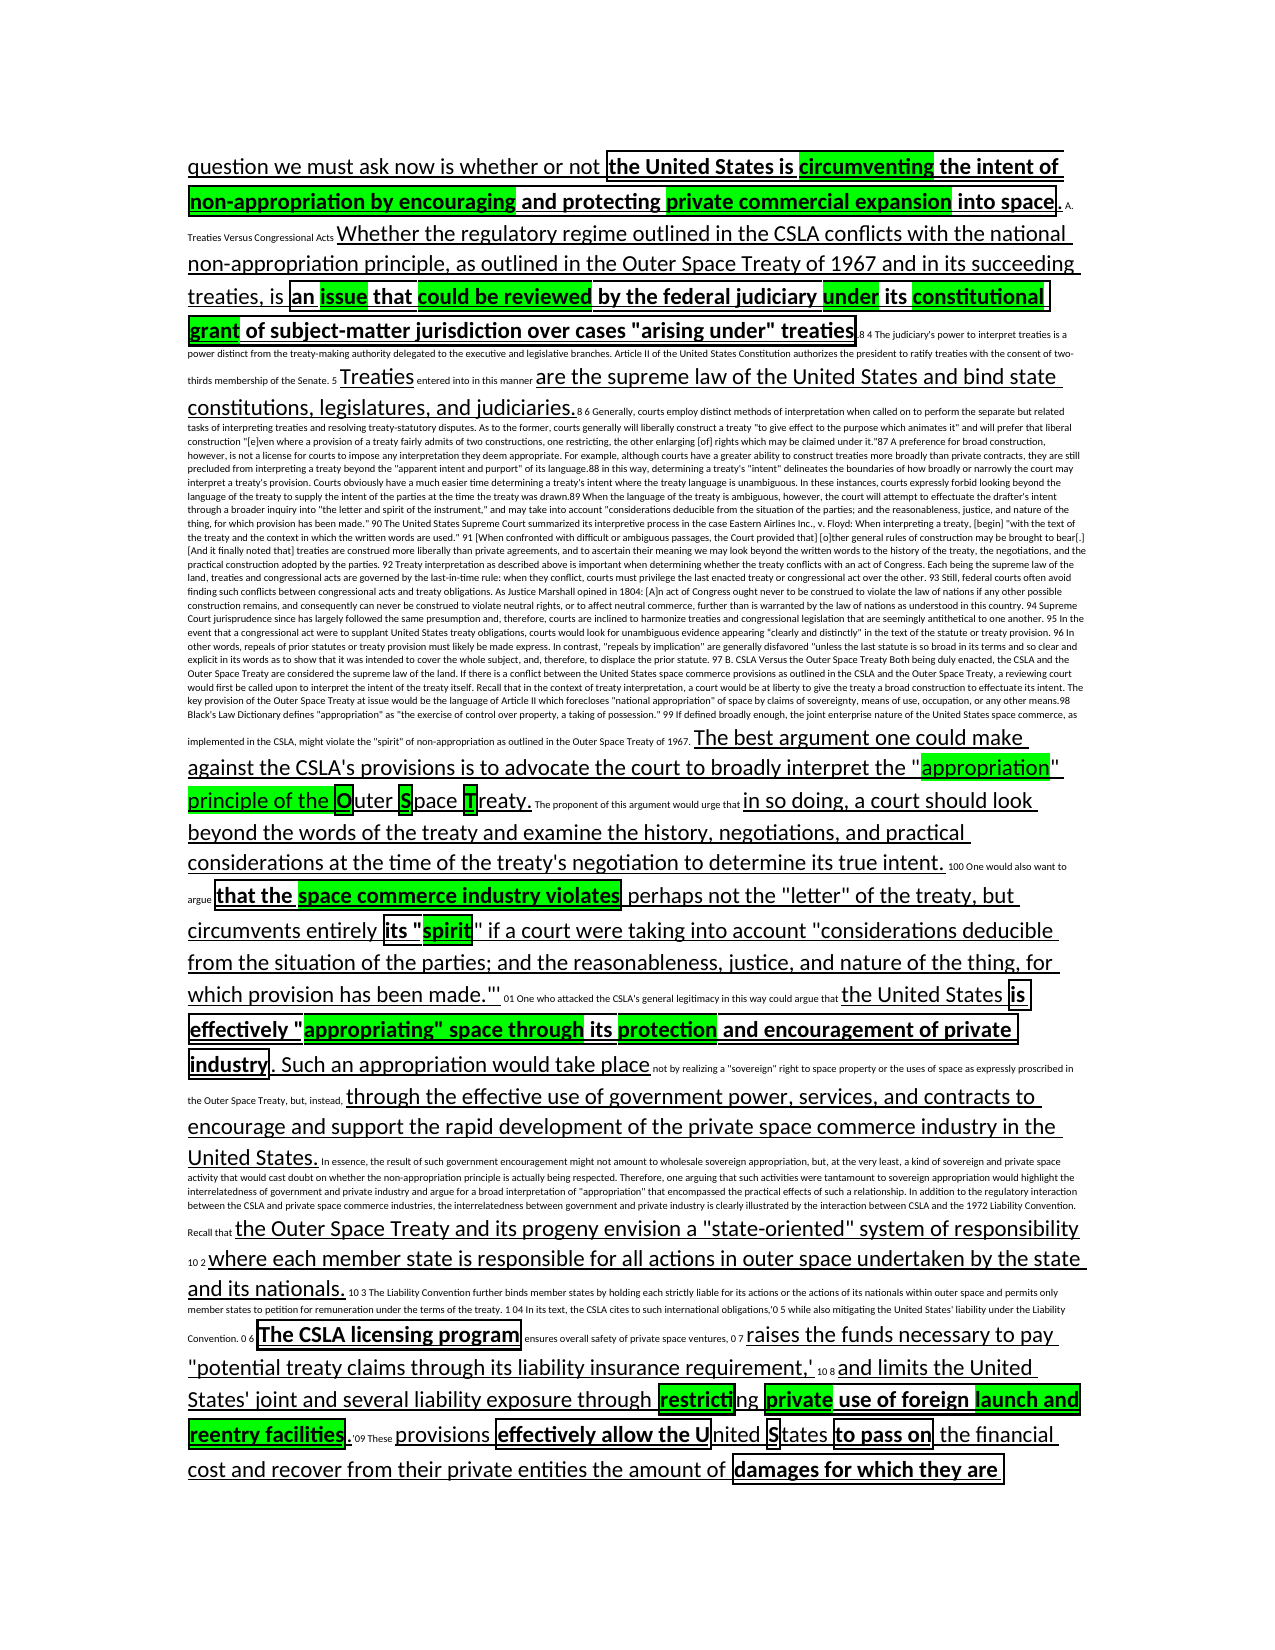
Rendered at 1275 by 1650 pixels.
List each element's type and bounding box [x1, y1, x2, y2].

text [187, 150, 1087, 1485]
